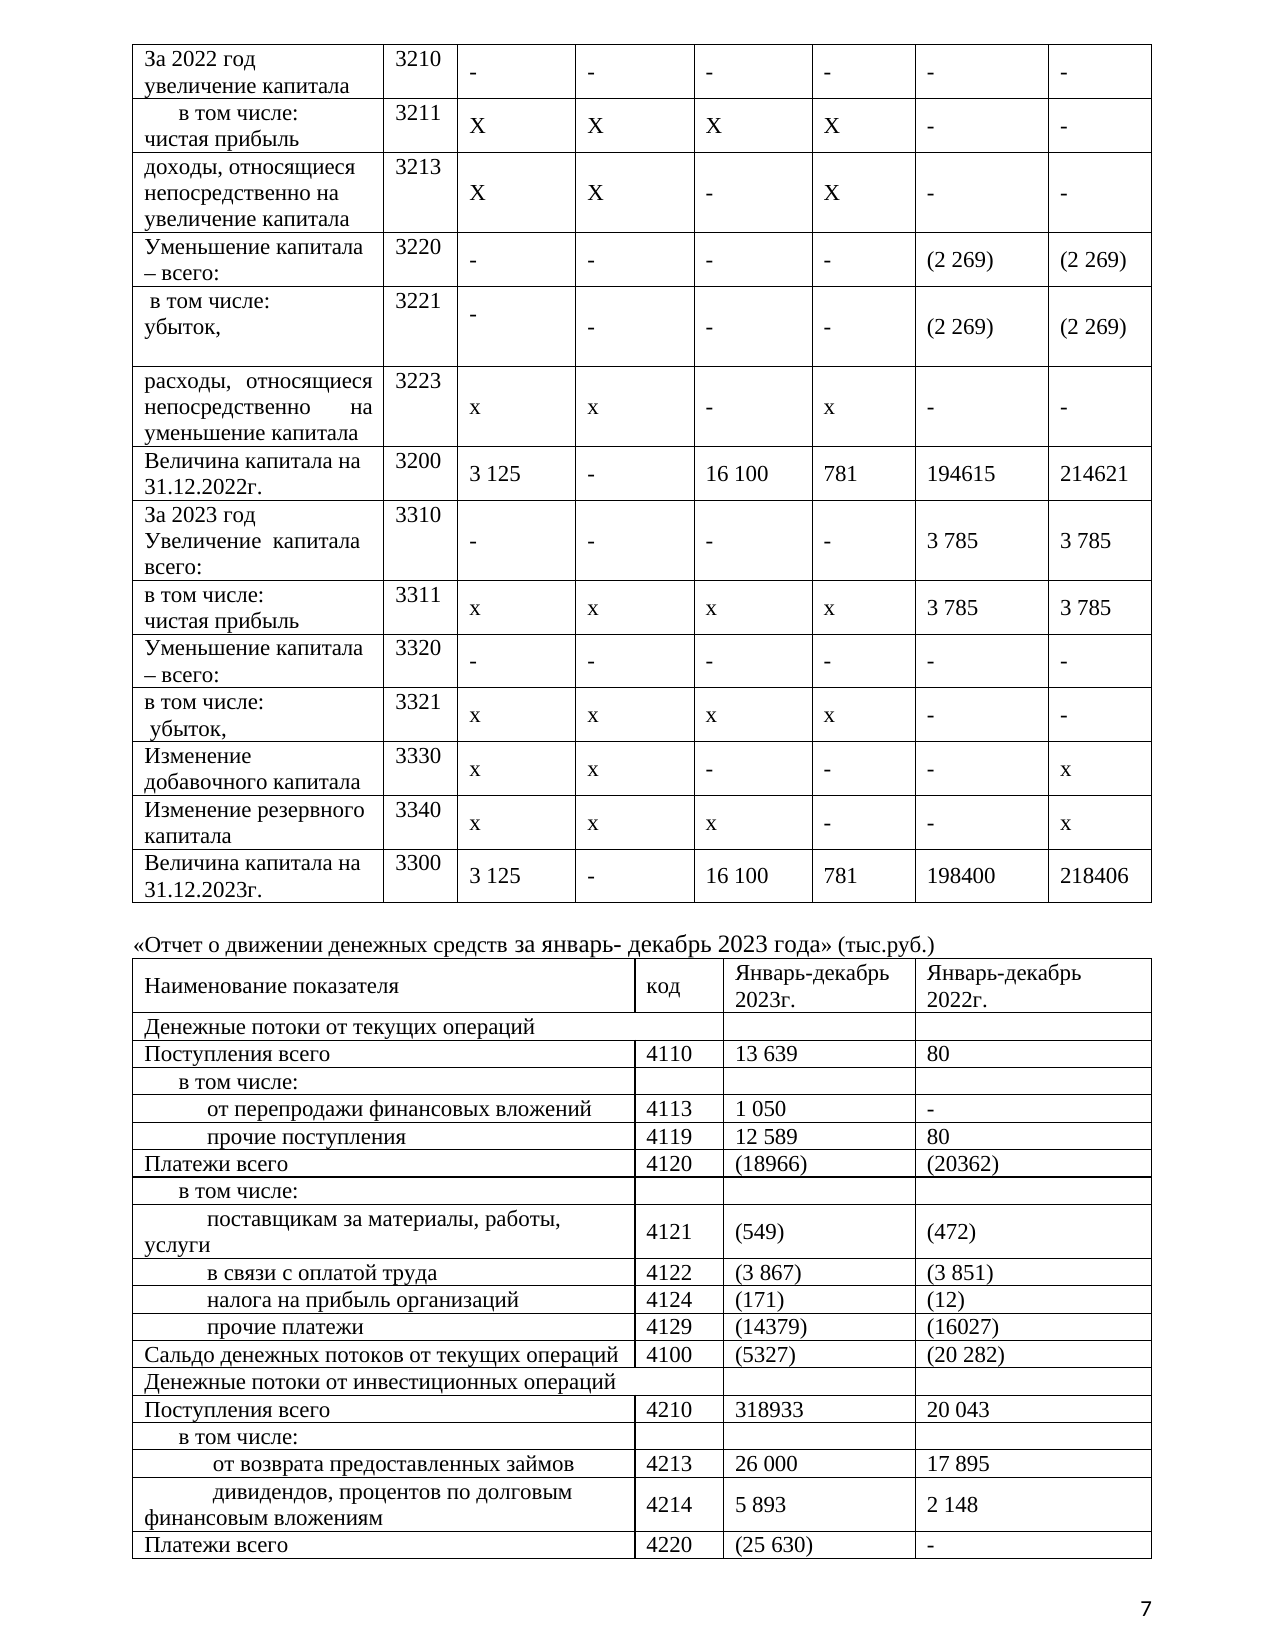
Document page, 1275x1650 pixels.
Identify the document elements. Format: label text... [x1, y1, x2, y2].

table_cell Изменение добавочного капитала [133, 742, 383, 795]
table_cell (20362) [916, 1150, 1151, 1176]
table_cell - [576, 233, 694, 286]
table_cell 20 043 [916, 1396, 1151, 1422]
table_cell 318933 [724, 1396, 915, 1422]
table_cell - [695, 153, 812, 232]
table_cell Величина капитала на 31.12.2023г. [133, 850, 383, 902]
table_cell - [458, 501, 575, 580]
table_header Наименование показателя [133, 959, 634, 1012]
table_cell 3 785 [916, 501, 1048, 580]
table_cell 781 [813, 850, 915, 902]
table_cell налога на прибыль организаций [133, 1286, 634, 1312]
table_cell - [813, 233, 915, 286]
table_cell Поступления всего [133, 1041, 634, 1067]
table_cell (2 269) [1049, 233, 1151, 286]
table_cell 12 589 [724, 1123, 915, 1149]
table_cell х [1049, 742, 1151, 795]
table_cell - [916, 367, 1048, 446]
table_cell 4113 [636, 1095, 723, 1122]
table_cell Платежи всего [133, 1532, 634, 1558]
table_cell дивидендов, процентов по долговым финансовым вложениям [133, 1478, 634, 1531]
table_cell - [458, 45, 575, 98]
table_cell х [695, 581, 812, 633]
table_cell 4120 [636, 1150, 723, 1176]
table_cell [724, 1178, 915, 1204]
table_cell - [695, 287, 812, 366]
table_cell - [916, 796, 1048, 848]
table_cell 214621 [1049, 447, 1151, 499]
table_cell х [458, 367, 575, 446]
table_cell в том числе: [133, 1178, 634, 1204]
table_cell [916, 1068, 1151, 1094]
table_cell х [576, 581, 694, 633]
table_cell [916, 1013, 1151, 1039]
table_cell - [576, 287, 694, 366]
table_cell Денежные потоки от инвестиционных операций [133, 1368, 723, 1394]
table_cell - [813, 742, 915, 795]
table_cell Сальдо денежных потоков от текущих операций [133, 1341, 634, 1367]
table_cell в том числе: чистая прибыль [133, 581, 383, 633]
table_cell в том числе: [133, 1423, 634, 1449]
table_cell - [576, 501, 694, 580]
table_cell - [916, 1532, 1151, 1558]
table_cell 194615 [916, 447, 1048, 499]
table_header Январь-декабрь 2022г. [916, 959, 1151, 1012]
table_cell (171) [724, 1286, 915, 1312]
table_cell от перепродажи финансовых вложений [133, 1095, 634, 1122]
table_cell 80 [916, 1041, 1151, 1067]
table_cell 3200 [384, 447, 457, 499]
table_cell [916, 1368, 1151, 1394]
table_cell 3311 [384, 581, 457, 633]
table_cell - [695, 367, 812, 446]
table_cell (18966) [724, 1150, 915, 1176]
table_cell - [1049, 99, 1151, 152]
table_cell (549) [724, 1205, 915, 1258]
table_cell 4210 [636, 1396, 723, 1422]
table_cell - [1049, 153, 1151, 232]
table_cell 2 148 [916, 1478, 1151, 1531]
table_cell Х [458, 99, 575, 152]
table_cell Уменьшение капитала – всего: [133, 635, 383, 687]
table_cell от возврата предоставленных займов [133, 1450, 634, 1477]
table_cell (25 630) [724, 1532, 915, 1558]
table_cell - [1049, 367, 1151, 446]
table_cell х [458, 796, 575, 848]
table_cell 3310 [384, 501, 457, 580]
table_cell х [458, 581, 575, 633]
table_cell Х [695, 99, 812, 152]
table_cell (14379) [724, 1314, 915, 1340]
table_cell 3220 [384, 233, 457, 286]
table_cell - [916, 45, 1048, 98]
table_cell в том числе: чистая прибыль [133, 99, 383, 152]
table_cell - [916, 635, 1048, 687]
table_cell Поступления всего [133, 1396, 634, 1422]
table_cell (472) [916, 1205, 1151, 1258]
table_cell Х [576, 153, 694, 232]
table_cell 4213 [636, 1450, 723, 1477]
table_cell Величина капитала на 31.12.2022г. [133, 447, 383, 499]
table_cell 3223 [384, 367, 457, 446]
table_cell - [458, 287, 575, 366]
table_cell (2 269) [916, 287, 1048, 366]
table_cell х [576, 367, 694, 446]
table_cell 4220 [636, 1532, 723, 1558]
table_cell 26 000 [724, 1450, 915, 1477]
table_cell - [813, 287, 915, 366]
table_cell 4122 [636, 1259, 723, 1285]
table_cell (2 269) [1049, 287, 1151, 366]
table_cell в том числе: убыток, [133, 287, 383, 366]
table_cell 16 100 [695, 850, 812, 902]
table_cell 4129 [636, 1314, 723, 1340]
table_cell [636, 1423, 723, 1449]
table_cell (2 269) [916, 233, 1048, 286]
table_cell За 2022 год увеличение капитала [133, 45, 383, 98]
table_cell - [813, 45, 915, 98]
table_cell Денежные потоки от текущих операций [133, 1013, 723, 1039]
table_cell 198400 [916, 850, 1048, 902]
table_cell 3 785 [1049, 581, 1151, 633]
table_cell прочие поступления [133, 1123, 634, 1149]
table_cell [916, 1178, 1151, 1204]
table_cell Уменьшение капитала – всего: [133, 233, 383, 286]
table_cell 3221 [384, 287, 457, 366]
table_cell - [695, 233, 812, 286]
table_cell 3320 [384, 635, 457, 687]
table_cell - [695, 742, 812, 795]
table_cell 13 639 [724, 1041, 915, 1067]
table_cell в том числе: убыток, [133, 688, 383, 741]
table_cell 4110 [636, 1041, 723, 1067]
table_cell [724, 1368, 915, 1394]
table_cell Х [458, 153, 575, 232]
table_cell (5327) [724, 1341, 915, 1367]
table_cell х [813, 367, 915, 446]
table_cell - [813, 501, 915, 580]
table_cell х [576, 688, 694, 741]
table_cell 3 785 [916, 581, 1048, 633]
table_cell - [1049, 45, 1151, 98]
table_cell 3321 [384, 688, 457, 741]
table_cell Изменение резервного капитала [133, 796, 383, 848]
table_cell (3 867) [724, 1259, 915, 1285]
table_cell [724, 1013, 915, 1039]
table_cell 80 [916, 1123, 1151, 1149]
table_cell 16 100 [695, 447, 812, 499]
table_cell - [458, 635, 575, 687]
table_cell - [458, 233, 575, 286]
table_cell 3211 [384, 99, 457, 152]
table_cell х [458, 742, 575, 795]
table_cell 3330 [384, 742, 457, 795]
table_cell (3 851) [916, 1259, 1151, 1285]
table_cell х [695, 796, 812, 848]
table_cell прочие платежи [133, 1314, 634, 1340]
table_cell 3340 [384, 796, 457, 848]
table_cell 3 125 [458, 850, 575, 902]
table_cell [724, 1423, 915, 1449]
table_cell - [695, 45, 812, 98]
table_cell 3 125 [458, 447, 575, 499]
table_cell 4119 [636, 1123, 723, 1149]
table_cell х [576, 796, 694, 848]
text «Отчет о движении денежных средств за январь- декабрь 2023 года» (тыс.руб.) [133, 929, 1152, 958]
table_cell х [813, 581, 915, 633]
table_cell 3213 [384, 153, 457, 232]
table_cell - [576, 850, 694, 902]
table_cell 3300 [384, 850, 457, 902]
table_cell (12) [916, 1286, 1151, 1312]
table_cell Х [576, 99, 694, 152]
table_cell [916, 1423, 1151, 1449]
table_cell х [576, 742, 694, 795]
table_cell в связи с оплатой труда [133, 1259, 634, 1285]
table_cell Платежи всего [133, 1150, 634, 1176]
table_cell [636, 1068, 723, 1094]
table_cell 218406 [1049, 850, 1151, 902]
table_cell - [576, 45, 694, 98]
table_cell 4214 [636, 1478, 723, 1531]
table_cell [636, 1178, 723, 1204]
table_cell расходы, относящиеся непосредственно на уменьшение капитала [133, 367, 383, 446]
table_cell 3210 [384, 45, 457, 98]
table_header Январь-декабрь 2023г. [724, 959, 915, 1012]
table_cell поставщикам за материалы, работы, услуги [133, 1205, 634, 1258]
table_cell х [695, 688, 812, 741]
table_cell - [1049, 635, 1151, 687]
table_cell 781 [813, 447, 915, 499]
table_cell - [916, 1095, 1151, 1122]
table_cell 5 893 [724, 1478, 915, 1531]
table_cell [724, 1068, 915, 1094]
table_cell 4124 [636, 1286, 723, 1312]
table_cell 17 895 [916, 1450, 1151, 1477]
table_cell 3 785 [1049, 501, 1151, 580]
table_cell - [1049, 688, 1151, 741]
table_cell х [813, 688, 915, 741]
table_cell (16027) [916, 1314, 1151, 1340]
table_cell - [576, 447, 694, 499]
table_cell х [1049, 796, 1151, 848]
table_cell - [916, 153, 1048, 232]
table_cell Х [813, 153, 915, 232]
table_cell Х [813, 99, 915, 152]
table_cell доходы, относящиеся непосредственно на увеличение капитала [133, 153, 383, 232]
table_cell - [576, 635, 694, 687]
table_cell 1 050 [724, 1095, 915, 1122]
table_header код [636, 959, 723, 1012]
table_cell - [813, 796, 915, 848]
table_cell - [916, 688, 1048, 741]
table_cell - [813, 635, 915, 687]
table_cell х [458, 688, 575, 741]
table_cell За 2023 год Увеличение капитала всего: [133, 501, 383, 580]
table_cell в том числе: [133, 1068, 634, 1094]
table_cell - [916, 742, 1048, 795]
table_cell - [695, 635, 812, 687]
table_cell 4100 [636, 1341, 723, 1367]
table_cell (20 282) [916, 1341, 1151, 1367]
table_cell 4121 [636, 1205, 723, 1258]
table_cell - [916, 99, 1048, 152]
table_cell - [695, 501, 812, 580]
